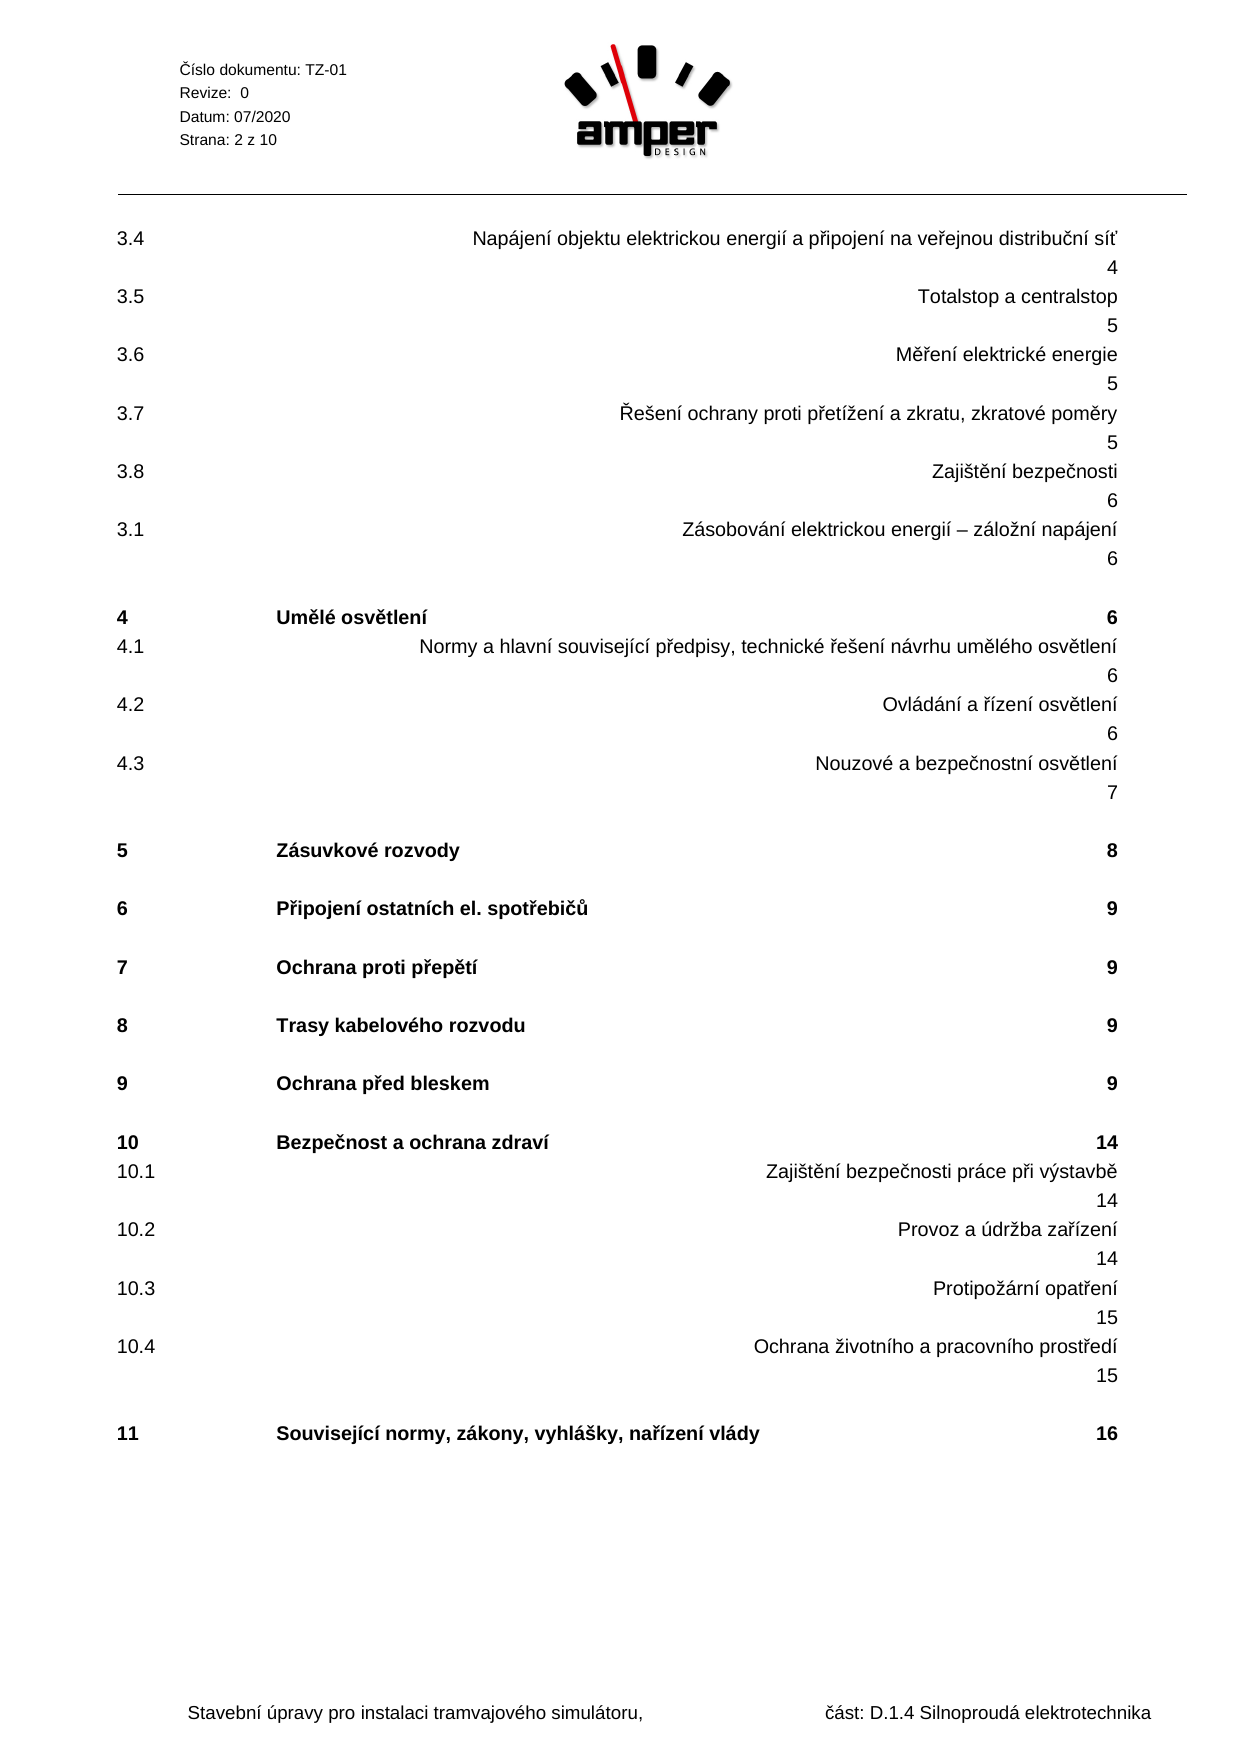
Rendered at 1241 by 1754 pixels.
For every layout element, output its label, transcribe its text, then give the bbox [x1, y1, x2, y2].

text 3.4 Napájení objektu elektrickou energií a připojení na veřejnou distribuční síť 4 [117, 222, 1169, 280]
text 10.4 Ochrana životního a pracovního prostředí 15 [117, 1330, 1169, 1388]
text 3.5 Totalstop a centralstop 5 [117, 280, 1169, 338]
text 6 Připojení ostatních el. spotřebičů 9 [117, 892, 1169, 922]
text 4.2 Ovládání a řízení osvětlení 6 [117, 688, 1169, 747]
text 4 Umělé osvětlení 6 [117, 601, 1169, 630]
text 10.3 Protipožární opatření 15 [117, 1272, 1169, 1330]
text 5 Zásuvkové rozvody 8 [117, 834, 1169, 863]
text 10.1 Zajištění bezpečnosti práce při výstavbě 14 [117, 1155, 1169, 1213]
text 7 Ochrana proti přepětí 9 [117, 951, 1169, 980]
text 3.8 Zajištění bezpečnosti 6 [117, 455, 1169, 513]
text 10.2 Provoz a údržba zařízení 14 [117, 1213, 1169, 1272]
text 3.7 Řešení ochrany proti přetížení a zkratu, zkratové poměry 5 [117, 397, 1169, 455]
text 9 Ochrana před bleskem 9 [117, 1067, 1169, 1097]
text 11 Související normy, zákony, vyhlášky, nařízení vlády 16 [117, 1417, 1169, 1447]
text 4.1 Normy a hlavní související předpisy, technické řešení návrhu umělého osvětlení 6 [117, 630, 1169, 688]
text 3.6 Měření elektrické energie 5 [117, 338, 1169, 397]
text 3.1 Zásobování elektrickou energií – záložní napájení 6 [117, 513, 1169, 572]
text 10 Bezpečnost a ochrana zdraví 14 [117, 1126, 1169, 1155]
text 8 Trasy kabelového rozvodu 9 [117, 1009, 1169, 1038]
text 4.3 Nouzové a bezpečnostní osvětlení 7 [117, 747, 1169, 805]
picture [514, 26, 782, 175]
